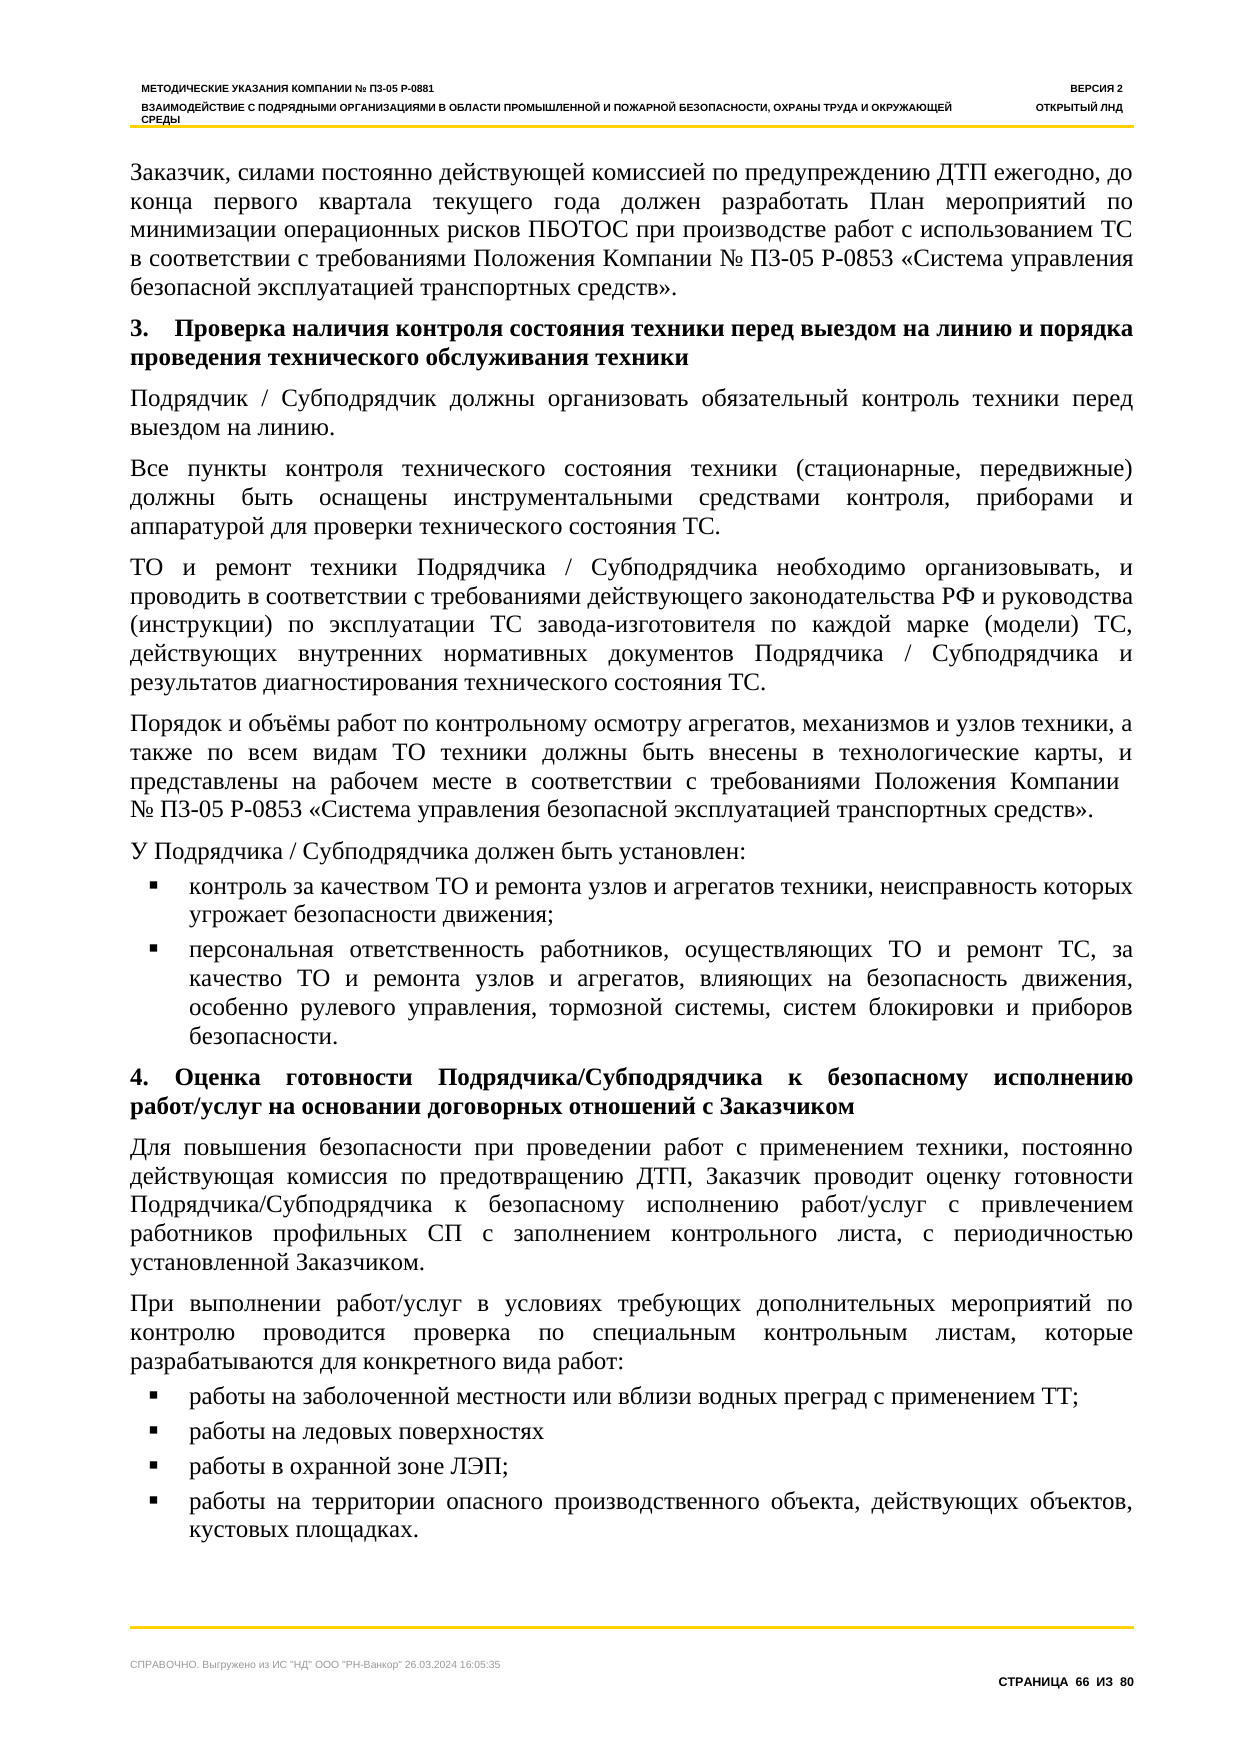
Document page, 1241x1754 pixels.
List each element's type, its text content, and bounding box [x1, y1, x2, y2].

text Подрядчик / Субподрядчик должны организовать обязательный контроль техники перед выездом на линию. [130, 383, 1134, 441]
text Порядок и объёмы работ по контрольному осмотру агрегатов, механизмов и узлов техники, а также по всем видам ТО техники должны быть внесены в технологические карты, и представлены на рабочем месте в соответствии с требованиями Положения Компании № П3-05 Р-0853 «Система управления безопасной эксплуатацией транспортных средств». [130, 708, 1134, 823]
list работы на территории опасного производственного объекта, действующих объектов, кустовых площадках. [148, 1486, 1134, 1543]
list работы на ледовых поверхностях [148, 1416, 1134, 1444]
list Проверка наличия контроля состояния техники перед выездом на линию и порядка проведения технического обслуживания техники [130, 313, 1134, 371]
list работы в охранной зоне ЛЭП; [148, 1451, 1134, 1479]
list персональная ответственность работников, осуществляющих ТО и ремонт ТС, за качество ТО и ремонта узлов и агрегатов, влияющих на безопасность движения, особенно рулевого управления, тормозной системы, систем блокировки и приборов безопасности. [148, 934, 1134, 1049]
text При выполнении работ/услуг в условиях требующих дополнительных мероприятий по контролю проводится проверка по специальным контрольным листам, которые разрабатываются для конкретного вида работ: [130, 1288, 1134, 1374]
text ТО и ремонт техники Подрядчика / Субподрядчика необходимо организовывать, и проводить в соответствии с требованиями действующего законодательства РФ и руководства (инструкции) по эксплуатации ТС завода-изготовителя по каждой марке (модели) ТС, действующих внутренних нормативных документов Подрядчика / Субподрядчика и результатов диагностирования технического состояния ТС. [130, 552, 1134, 696]
list работы на заболоченной местности или вблизи водных преград с применением ТТ; [148, 1381, 1134, 1409]
text Все пункты контроля технического состояния техники (стационарные, передвижные) должны быть оснащены инструментальными средствами контроля, приборами и аппаратурой для проверки технического состояния ТС. [130, 453, 1134, 539]
text Для повышения безопасности при проведении работ с применением техники, постоянно действующая комиссия по предотвращению ДТП, Заказчик проводит оценку готовности Подрядчика/Субподрядчика к безопасному исполнению работ/услуг с привлечением работников профильных СП с заполнением контрольного листа, с периодичностью установленной Заказчиком. [130, 1132, 1134, 1276]
text Заказчик, силами постоянно действующей комиссией по предупреждению ДТП ежегодно, до конца первого квартала текущего года должен разработать План мероприятий по минимизации операционных рисков ПБОТОС при производстве работ с использованием ТС в соответствии с требованиями Положения Компании № П3-05 Р-0853 «Система управления безопасной эксплуатацией транспортных средств». [130, 157, 1134, 301]
list контроль за качеством ТО и ремонта узлов и агрегатов техники, неисправность которых угрожает безопасности движения; [148, 871, 1134, 928]
list Оценка готовности Подрядчика/Субподрядчика к безопасному исполнению работ/услуг на основании договорных отношений с Заказчиком [130, 1062, 1134, 1119]
text У Подрядчика / Субподрядчика должен быть установлен: [130, 836, 1134, 864]
